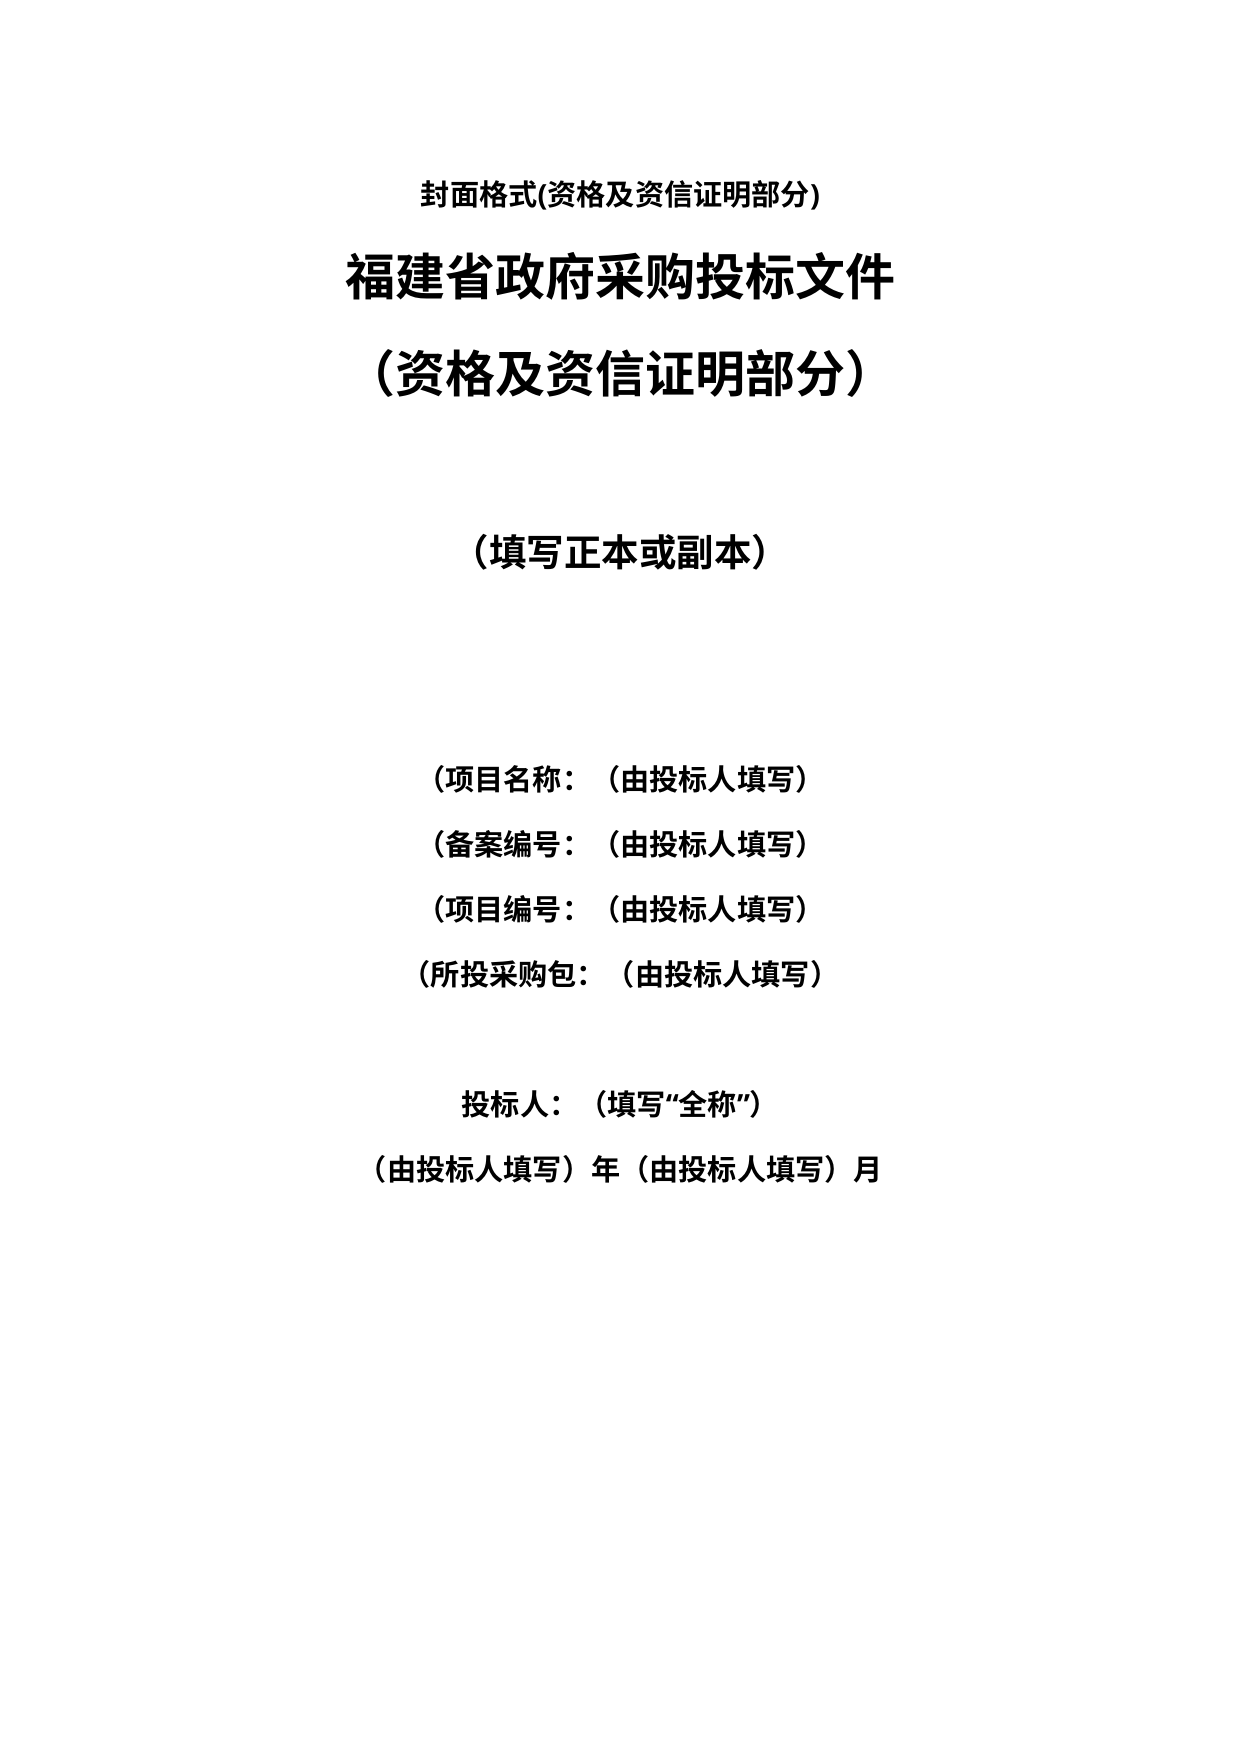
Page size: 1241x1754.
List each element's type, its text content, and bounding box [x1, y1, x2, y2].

text （资格及资信证明部分） [187, 324, 1053, 519]
text （备案编号：（由投标人填写） [187, 812, 1053, 877]
text 福建省政府采购投标文件 [187, 227, 1053, 324]
text 封面格式(资格及资信证明部分) [187, 162, 1053, 227]
text 投标人：（填写“全称”） [187, 1072, 1053, 1137]
text （所投采购包：（由投标人填写） [187, 942, 1053, 1072]
text （由投标人填写）年（由投标人填写）月 [187, 1137, 1053, 1202]
text （项目名称：（由投标人填写） [187, 747, 1053, 812]
text （填写正本或副本） [187, 519, 1053, 747]
text （项目编号：（由投标人填写） [187, 877, 1053, 942]
